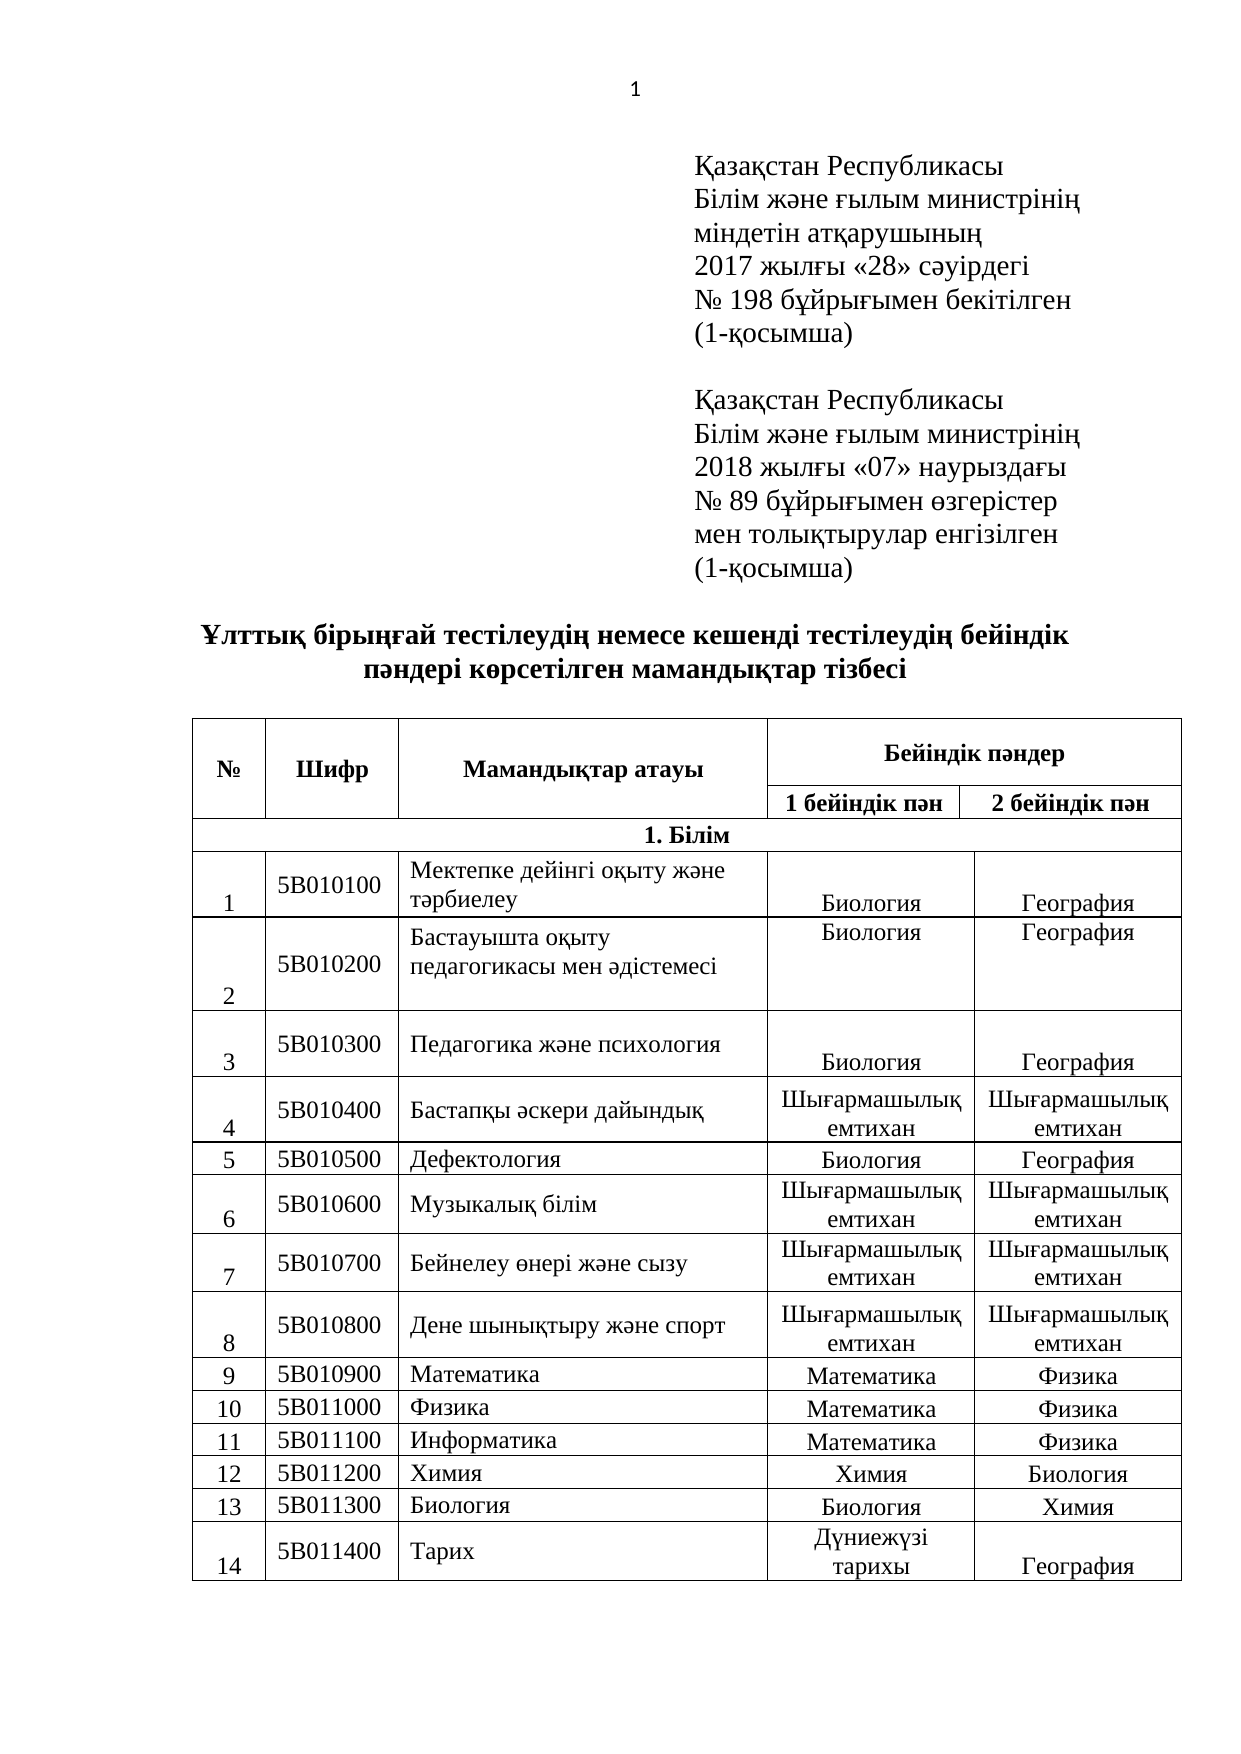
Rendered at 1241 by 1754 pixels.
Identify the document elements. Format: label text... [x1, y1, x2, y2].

table_cell 6 [193, 1175, 265, 1233]
table_cell Информатика [399, 1424, 767, 1455]
table_header Шифр [266, 719, 398, 818]
table_cell Физика [399, 1391, 767, 1422]
table_cell Биология [768, 918, 974, 1010]
table_cell Дене шынықтыру және спорт [399, 1292, 767, 1357]
table_cell 4 [193, 1077, 265, 1141]
table_cell Физика [975, 1391, 1181, 1422]
text Қазақстан Республикасы [177, 382, 1092, 416]
table_cell Биология [399, 1489, 767, 1521]
table_cell Математика [768, 1424, 974, 1455]
table_cell 5 [193, 1143, 265, 1174]
table_cell Шығармашылық емтихан [768, 1077, 974, 1141]
table_cell 9 [193, 1358, 265, 1390]
table_cell 5В011400 [266, 1522, 398, 1579]
table_cell 5В010700 [266, 1234, 398, 1291]
table_cell 5В010300 [266, 1011, 398, 1076]
table_cell География [975, 1522, 1181, 1579]
table_cell 5В011200 [266, 1456, 398, 1488]
table_cell 5В011300 [266, 1489, 398, 1521]
table_cell 5В010200 [266, 918, 398, 1010]
table_cell 2 бейіндік пән [960, 786, 1181, 818]
table_cell Химия [399, 1456, 767, 1488]
table_cell Шығармашылық емтихан [975, 1077, 1181, 1141]
table_cell 8 [193, 1292, 265, 1357]
text (1-қосымша) [177, 315, 1092, 349]
table_cell 5В011100 [266, 1424, 398, 1455]
table_cell 12 [193, 1456, 265, 1488]
table_cell 10 [193, 1391, 265, 1422]
text 2018 жылғы «07» наурыздағы [177, 449, 1092, 483]
table_cell Биология [768, 1489, 974, 1521]
table_cell Биология [768, 1011, 974, 1076]
table_cell Бейнелеу өнері және сызу [399, 1234, 767, 1291]
table_cell География [975, 1011, 1181, 1076]
table_cell 5В010900 [266, 1358, 398, 1390]
table_cell Шығармашылық емтихан [975, 1292, 1181, 1357]
table_cell Дефектология [399, 1143, 767, 1174]
table_cell Математика [768, 1358, 974, 1390]
table_cell 1 [193, 852, 265, 916]
table_header Мамандықтар атауы [399, 719, 767, 818]
text № 89 бұйрығымен өзгерістер [177, 483, 1092, 517]
table_cell Бастауышта оқыту педагогикасы мен әдістемесі [399, 918, 767, 1010]
table_cell Дүниежүзі тарихы [768, 1522, 974, 1579]
table_cell 5В010500 [266, 1143, 398, 1174]
table_cell 1. Білім [193, 819, 1181, 851]
table_cell География [975, 852, 1181, 916]
table_cell Педагогика және психология [399, 1011, 767, 1076]
table_cell Физика [975, 1358, 1181, 1390]
table_cell Тарих [399, 1522, 767, 1579]
table_cell 14 [193, 1522, 265, 1579]
table_cell География [975, 918, 1181, 1010]
table_cell Физика [975, 1424, 1181, 1455]
table_cell 3 [193, 1011, 265, 1076]
table_cell 2 [193, 918, 265, 1010]
text 2017 жылғы «28» сәуірдегі [177, 248, 1092, 282]
table_header Бейіндік пәндер [768, 719, 1181, 785]
table_cell 11 [193, 1424, 265, 1455]
table_cell Бастапқы әскери дайындық [399, 1077, 767, 1141]
table_cell 5В010400 [266, 1077, 398, 1141]
table_cell Биология [975, 1456, 1181, 1488]
table_cell Биология [768, 852, 974, 916]
text Білім және ғылым министрінің [693, 416, 1092, 449]
table_cell Математика [399, 1358, 767, 1390]
text Білім және ғылым министрінің міндетін атқарушының [693, 181, 1092, 248]
table_cell 7 [193, 1234, 265, 1291]
table_cell 13 [193, 1489, 265, 1521]
table_cell 5В010100 [266, 852, 398, 916]
table_cell Математика [768, 1391, 974, 1422]
table_cell География [975, 1143, 1181, 1174]
text Қазақстан Республикасы [177, 148, 1092, 181]
table_cell Химия [768, 1456, 974, 1488]
table_header № [193, 719, 265, 818]
table_cell 1 бейіндік пән [768, 786, 959, 818]
text мен толықтырулар енгізілген [177, 517, 1092, 550]
text № 198 бұйрығымен бекітілген [177, 282, 1092, 315]
table_cell Шығармашылық емтихан [975, 1234, 1181, 1291]
table_cell Химия [975, 1489, 1181, 1521]
table_cell 5В010600 [266, 1175, 398, 1233]
table_cell Шығармашылық емтихан [768, 1292, 974, 1357]
table_cell 5В011000 [266, 1391, 398, 1422]
table_cell Биология [768, 1143, 974, 1174]
table_cell Шығармашылық емтихан [975, 1175, 1181, 1233]
table_cell Мектепке дейінгі оқыту және тәрбиелеу [399, 852, 767, 916]
table_cell Шығармашылық емтихан [768, 1234, 974, 1291]
table_cell Шығармашылық емтихан [768, 1175, 974, 1233]
table_cell 5В010800 [266, 1292, 398, 1357]
text (1-қосымша) [177, 550, 1092, 584]
table_cell Музыкалық білім [399, 1175, 767, 1233]
text Ұлттық бірыңғай тестілеудің немесе кешенді тестілеудің бейіндік пәндері көрсетілген мамандықтар тізбесі [177, 617, 1092, 684]
